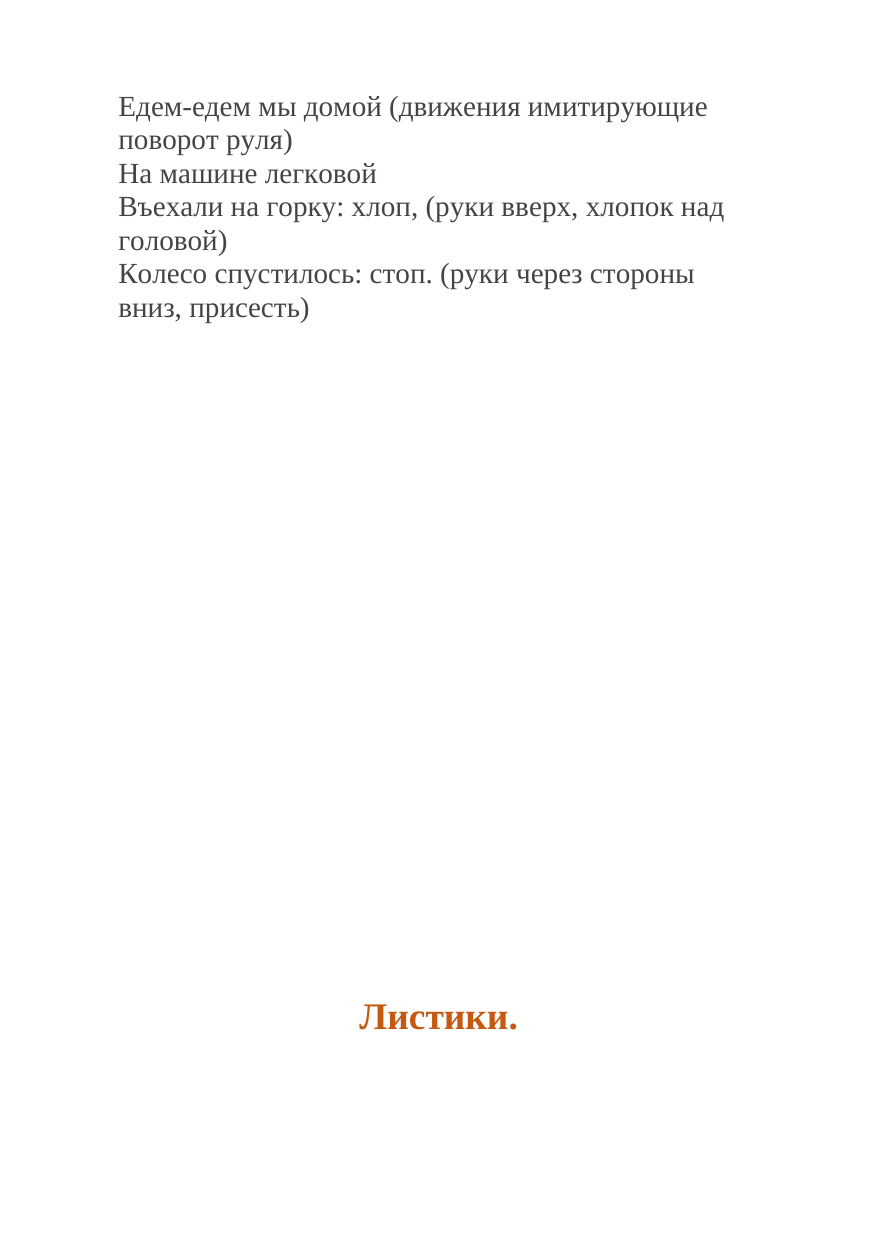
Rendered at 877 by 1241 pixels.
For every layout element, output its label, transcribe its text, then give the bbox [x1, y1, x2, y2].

text Листики. [118, 994, 759, 1037]
text Едем-едем мы домой (движения имитирующие поворот руля) На машине легковой Въехали на горку: хлоп, (руки вверх, хлопок над головой) Колесо спустилось: стоп. (руки через стороны вниз, присесть) [118, 89, 759, 323]
